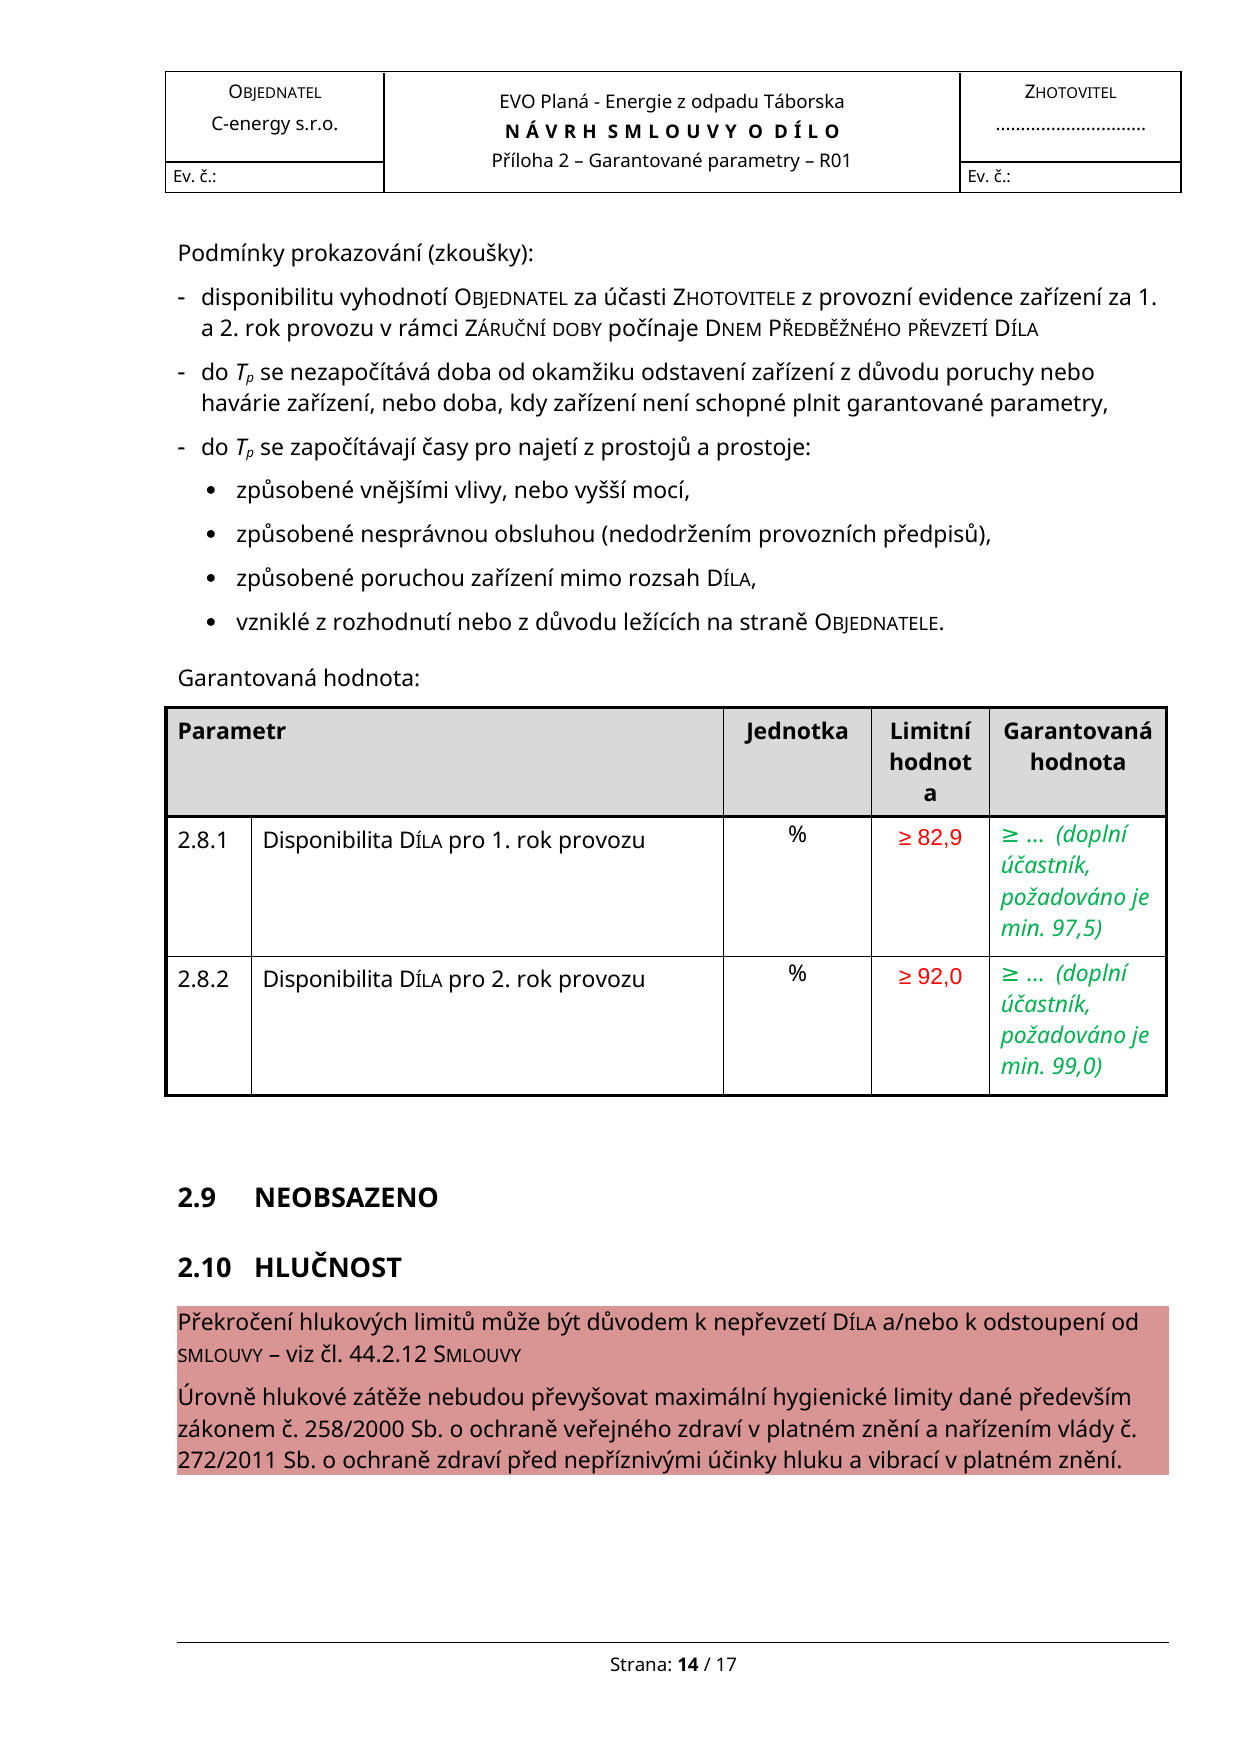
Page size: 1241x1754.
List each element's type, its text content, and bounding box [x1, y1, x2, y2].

list  vzniklé z rozhodnutí nebo z důvodu ležících na straně Objednatele. [207, 606, 1169, 637]
table_cell % [724, 957, 871, 1094]
table_cell ≥ 82,9 [872, 818, 989, 956]
list  způsobené poruchou zařízení mimo rozsah Díla, [207, 562, 1169, 593]
text Garantovaná hodnota: [177, 662, 1169, 693]
table_cell 2.8.1 [168, 818, 251, 956]
text Překročení hlukových limitů může být důvodem k nepřevzetí Díla a/nebo k odstoupení od smlouvy – viz čl. 44.2.12 Smlouvy [177, 1306, 1169, 1369]
table_cell ≥ … (doplní účastník, požadováno je min. 97,5) [990, 818, 1165, 956]
table_cell ≥ 92,0 [872, 957, 989, 1094]
table_header Parametr [168, 709, 723, 815]
table_cell 2.8.2 [168, 957, 251, 1094]
list  způsobené nesprávnou obsluhou (nedodržením provozních předpisů), [207, 518, 1169, 549]
text Úrovně hlukové zátěže nebudou převyšovat maximální hygienické limity dané především zákonem č. 258/2000 Sb. o ochraně veřejného zdraví v platném znění a nařízením vlády č. 272/2011 Sb. o ochraně zdraví před nepříznivými účinky hluku a vibrací v platném znění. [177, 1381, 1169, 1475]
table_header Garantovaná hodnota [990, 709, 1165, 815]
table_cell % [724, 818, 871, 956]
subtitle Hlučnost [177, 1249, 1169, 1286]
table_header Jednotka [724, 709, 871, 815]
list  do Tp se započítávají časy pro najetí z prostojů a prostoje: [177, 431, 1169, 462]
subtitle Neobsazeno [177, 1178, 1169, 1215]
table_cell Disponibilita Díla pro 2. rok provozu [252, 957, 723, 1094]
list  do Tp se nezapočítává doba od okamžiku odstavení zařízení z důvodu poruchy nebo havárie zařízení, nebo doba, kdy zařízení není schopné plnit garantované parametry, [177, 356, 1169, 418]
table_cell Disponibilita Díla pro 1. rok provozu [252, 818, 723, 956]
table_cell ≥ … (doplní účastník, požadováno je min. 99,0) [990, 957, 1165, 1094]
text  disponibilitu vyhodnotí Objednatel za účasti Zhotovitele z provozní evidence zařízení za 1. a 2. rok provozu v rámci Záruční doby počínaje Dnem Předběžného převzetí Díla [177, 281, 1169, 343]
text Podmínky prokazování (zkoušky): [177, 237, 1169, 268]
list  způsobené vnějšími vlivy, nebo vyšší mocí, [207, 474, 1169, 506]
table_header Limitní hodnota [872, 709, 989, 815]
